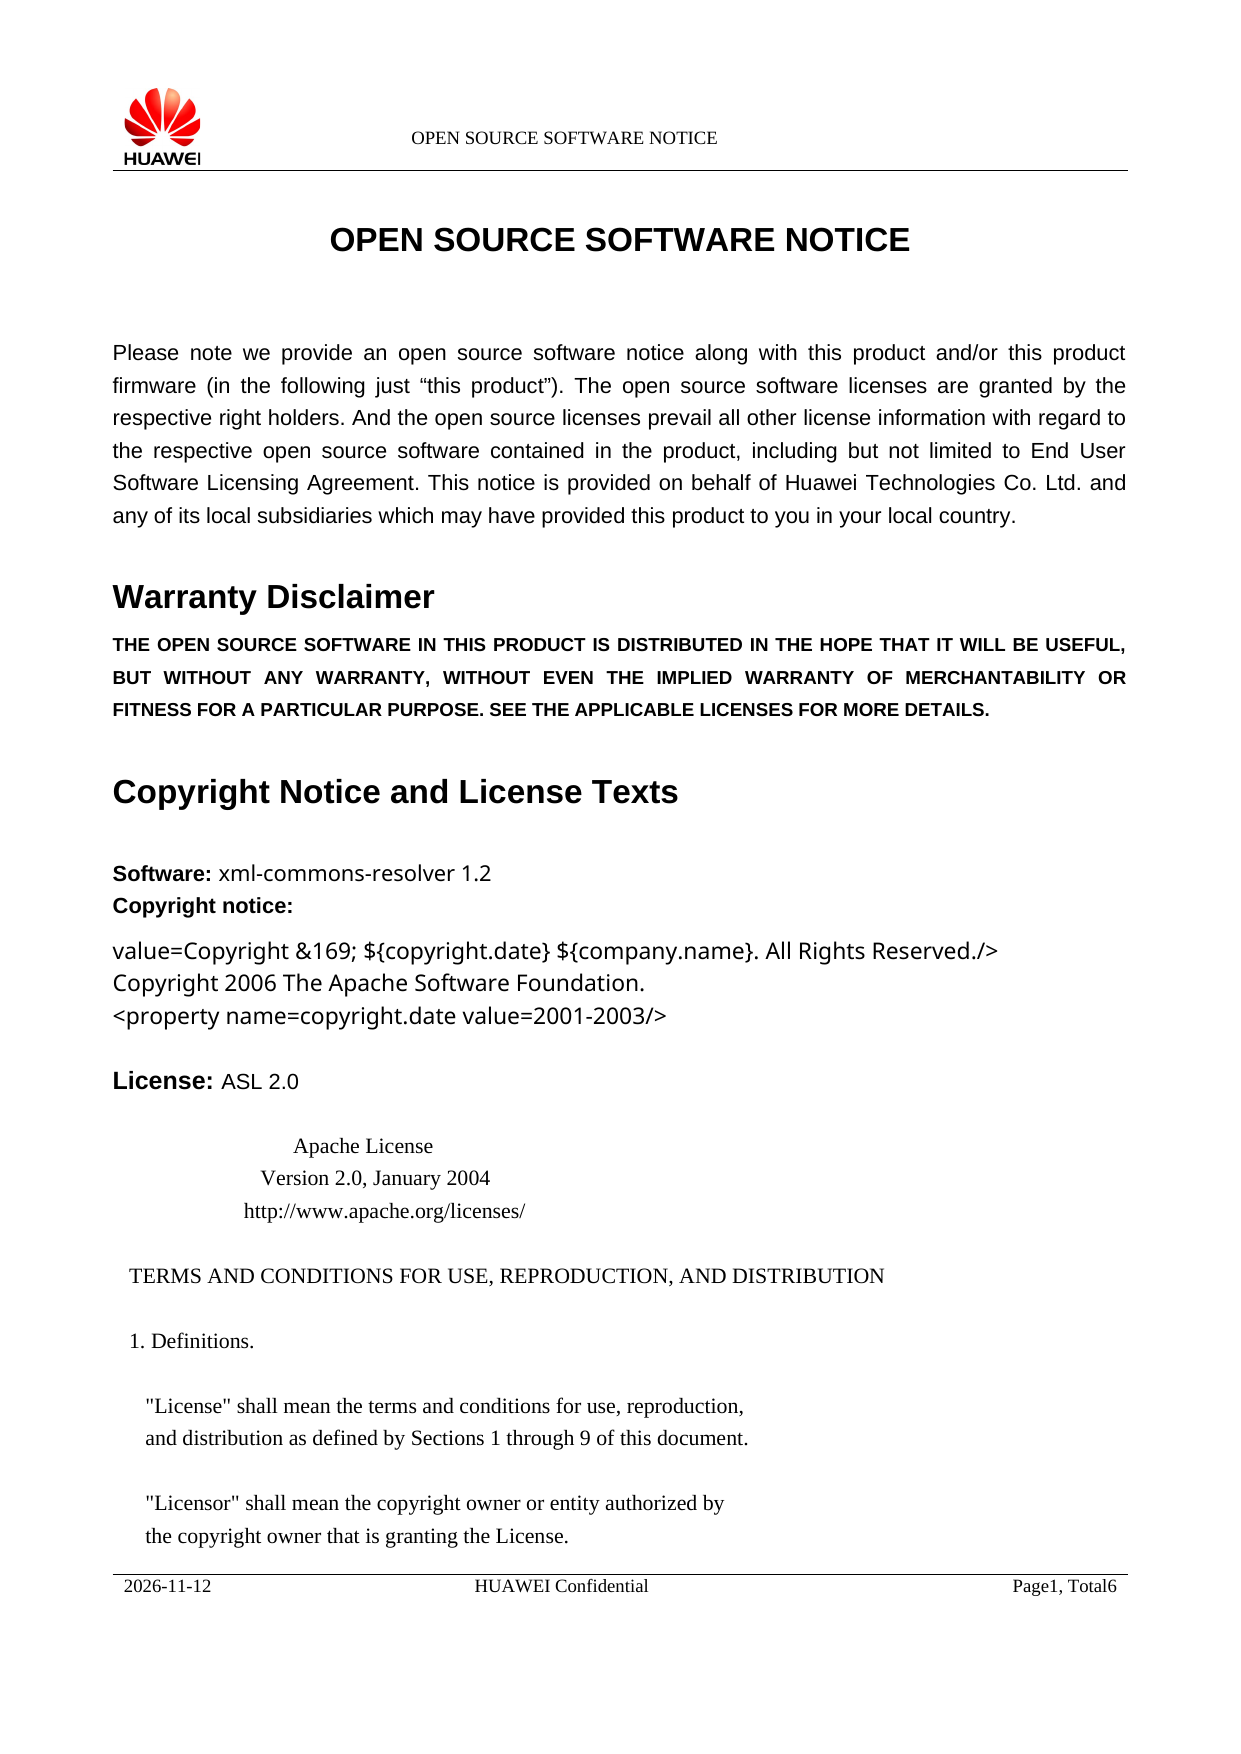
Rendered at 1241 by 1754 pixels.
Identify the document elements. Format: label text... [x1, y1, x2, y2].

text OPEN SOURCE SOFTWARE NOTICE [112, 206, 1128, 271]
text Copyright Notice and License Texts [112, 759, 1128, 824]
text Copyright notice: [112, 889, 1128, 921]
text Please note we provide an open source software notice along with this product and/or this product firmware (in the following just “this product”). The open source software licenses are granted by the respective right holders. And the open source licenses prevail all other license information with regard to the respective open source software contained in the product, including but not limited to End User Software Licensing Agreement. This notice is provided on behalf of Huawei Technologies Co. Ltd. and any of its local subsidiaries which may have provided this product to you in your local country. [112, 336, 1128, 531]
picture [124, 88, 201, 165]
text The open source software in this product is distributed in the hope that it will be useful, but WITHOUT ANY WARRANTY, without even the implied warranty of MERCHANTABILITY or FITNESS FOR A PARTICULAR PURPOSE. See the applicable licenses for more details. [112, 629, 1128, 726]
text value=Copyright &169; ${copyright.date} ${company.name}. All Rights Reserved./> Copyright 2006 The Apache Software Foundation. <property name=copyright.date value=2001-2003/> [112, 934, 1128, 1064]
text Warranty Disclaimer [112, 564, 1128, 629]
text License: ASL 2.0 [112, 1064, 1128, 1096]
title Software: xml-commons-resolver 1.2 [112, 856, 1128, 889]
